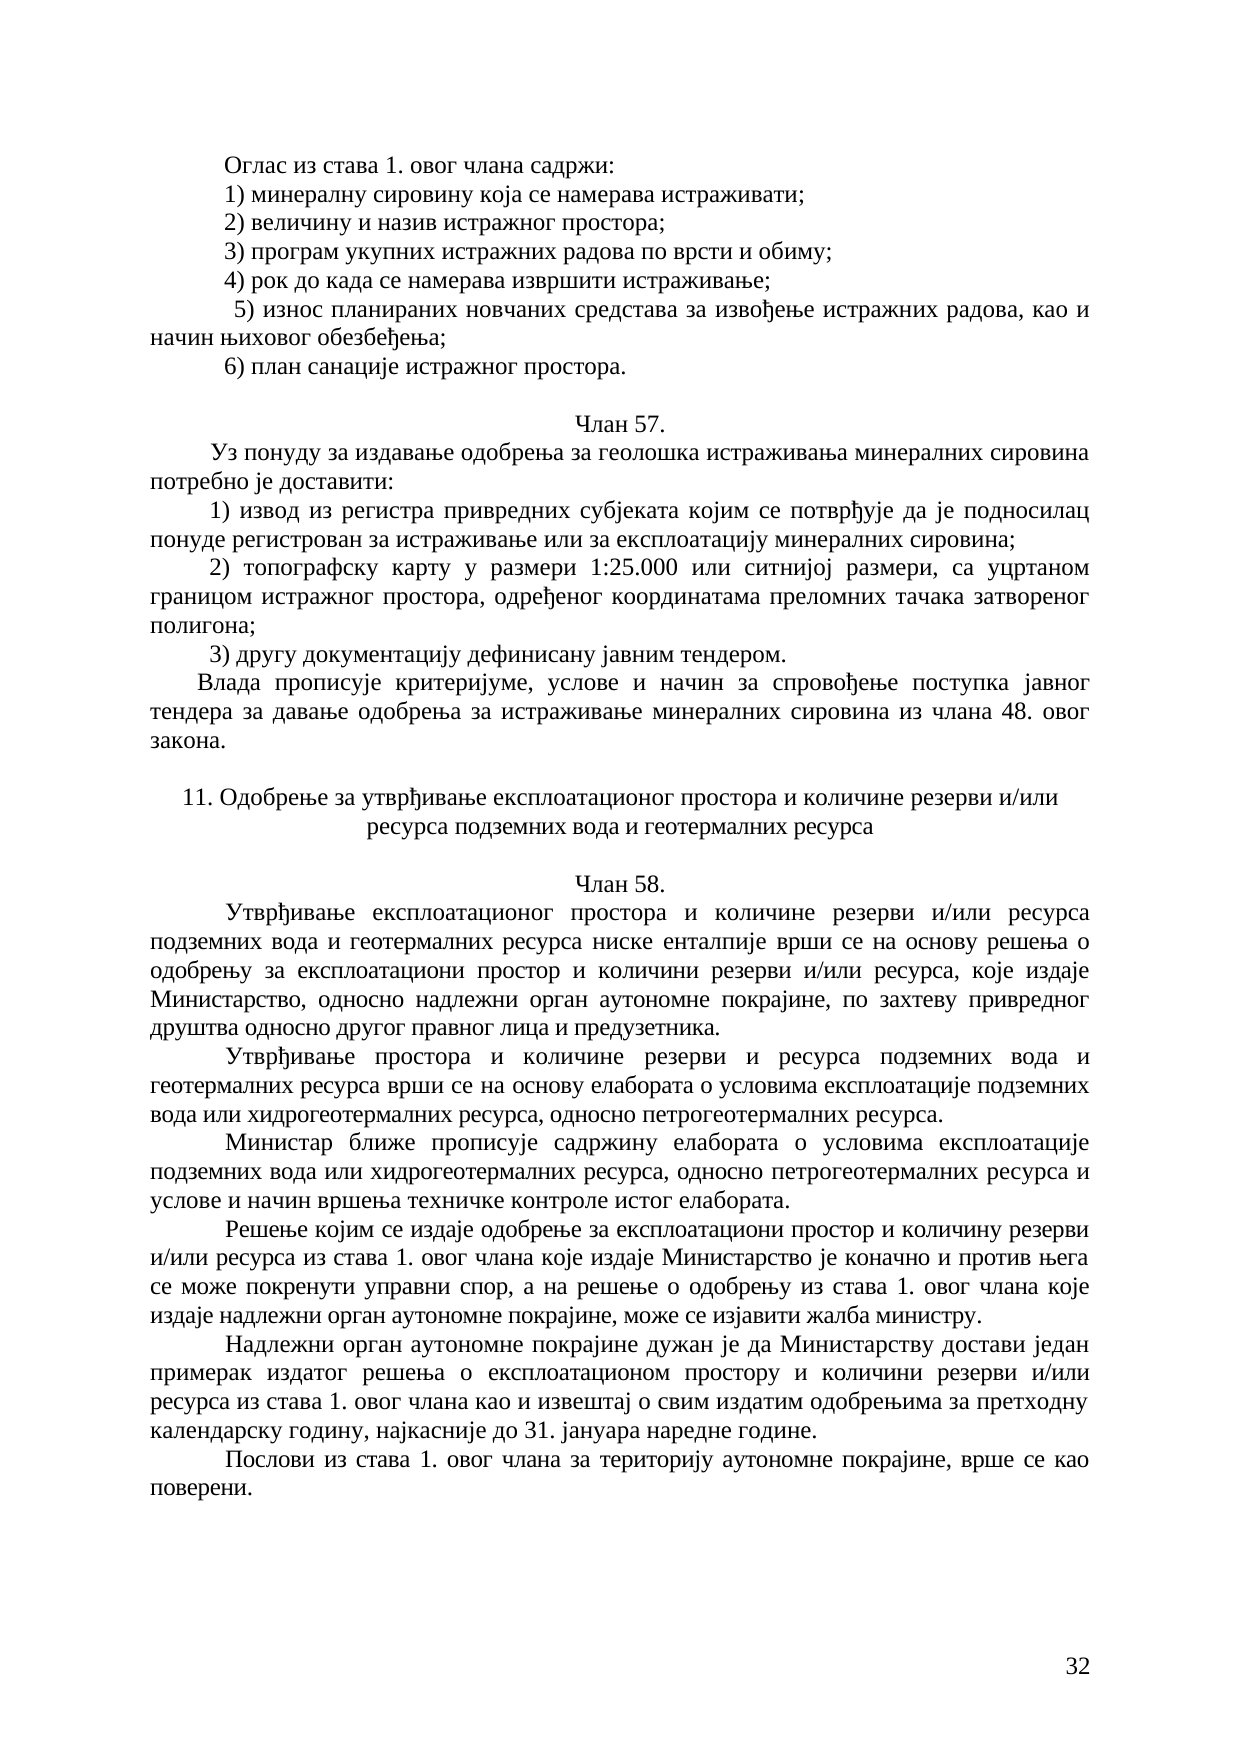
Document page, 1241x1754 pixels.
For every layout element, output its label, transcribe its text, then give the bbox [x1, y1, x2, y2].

text Утврђивање простора и количине резерви и ресурса подземних вода и геотермалних ресурса врши се на основу елабората о условима експлоатације подземних вода или хидрогеотермалних ресурса, односно петрогеотермалних ресурса. [150, 1041, 1090, 1127]
text Утврђивање експлоатационог простора и количине резерви и/или ресурса подземних вода и геотермалних ресурса ниске енталпије врши се на основу решења о одобрењу за експлоатациони простор и количини резерви и/или ресурса, које издаје Министарство, односно надлежни орган аутономне покрајине, по захтеву привредног друштва односно другог правног лица и предузетника. [150, 897, 1090, 1041]
text 3) програм укупних истражних радова по врсти и обиму; [197, 236, 1090, 265]
text Уз понуду за издавање одобрења за геолошка истраживања минералних сировина потребно је доставити: [150, 437, 1090, 495]
text Оглас из става 1. овог члана садржи: [150, 150, 1090, 179]
text Министар ближе прописује садржину елабората о условима експлоатације подземних вода или хидрогеотермалних ресурса, односно петрогеотермалних ресурса и услове и начин вршења техничке контроле истог елабората. [150, 1127, 1090, 1214]
text 5) износ планираних новчаних средстава за извођење истражних радова, као и начин њиховог обезбеђења; [150, 294, 1090, 351]
text 1) извод из регистра привредних субјеката којим се потврђује да је подносилац понуде регистрован за истраживање или за експлоатацију минералних сировина; [150, 495, 1090, 552]
text 4) рок до када се намерава извршити истраживање; [197, 265, 1090, 294]
text 2) топографску карту у размери 1:25.000 или ситнијој размери, са уцртаном границом истражног простора, одређеног координатама преломних тачака затвореног полигона; [150, 552, 1090, 639]
text 6) план санације истражног простора. [197, 351, 1090, 380]
text 11. Одобрење за утврђивање експлоатационог простора и количине резерви и/или ресурса подземних вода и геотермалних ресурса [150, 782, 1090, 840]
text Члан 58. [150, 869, 1090, 897]
text Послови из става 1. овог члана за територију аутономне покрајине, врше се као поверени. [150, 1444, 1090, 1501]
text Члан 57. [150, 409, 1090, 437]
text 1) минералну сировину која се намерава истраживати; [197, 179, 1090, 207]
text 2) величину и назив истражног простора; [197, 207, 1090, 236]
text Надлежни орган аутономне покрајине дужан је да Министарству достави један примерак издатог решења о експлоатационом простору и количини резерви и/или ресурса из става 1. овог члана као и извештај о свим издатим одобрењима за претходну календарску годину, најкасније до 31. јануара наредне године. [150, 1329, 1090, 1444]
text Влада прописује критеријуме, услове и начин за спровођење поступка јавног тендера за давање одобрења за истраживање минералних сировина из члана 48. овог закона. [150, 667, 1090, 754]
text 3) другу документацију дефинисану јавним тендером. [197, 639, 1090, 667]
text Решење којим се издаје одобрење за експлоатациони простор и количину резерви и/или ресурса из става 1. овог члана које издаје Министарство је коначно и против њега се може покренути управни спор, а на решење о одобрењу из става 1. овог члана које издаје надлежни орган аутономне покрајине, може се изјавити жалба министру. [150, 1214, 1090, 1329]
